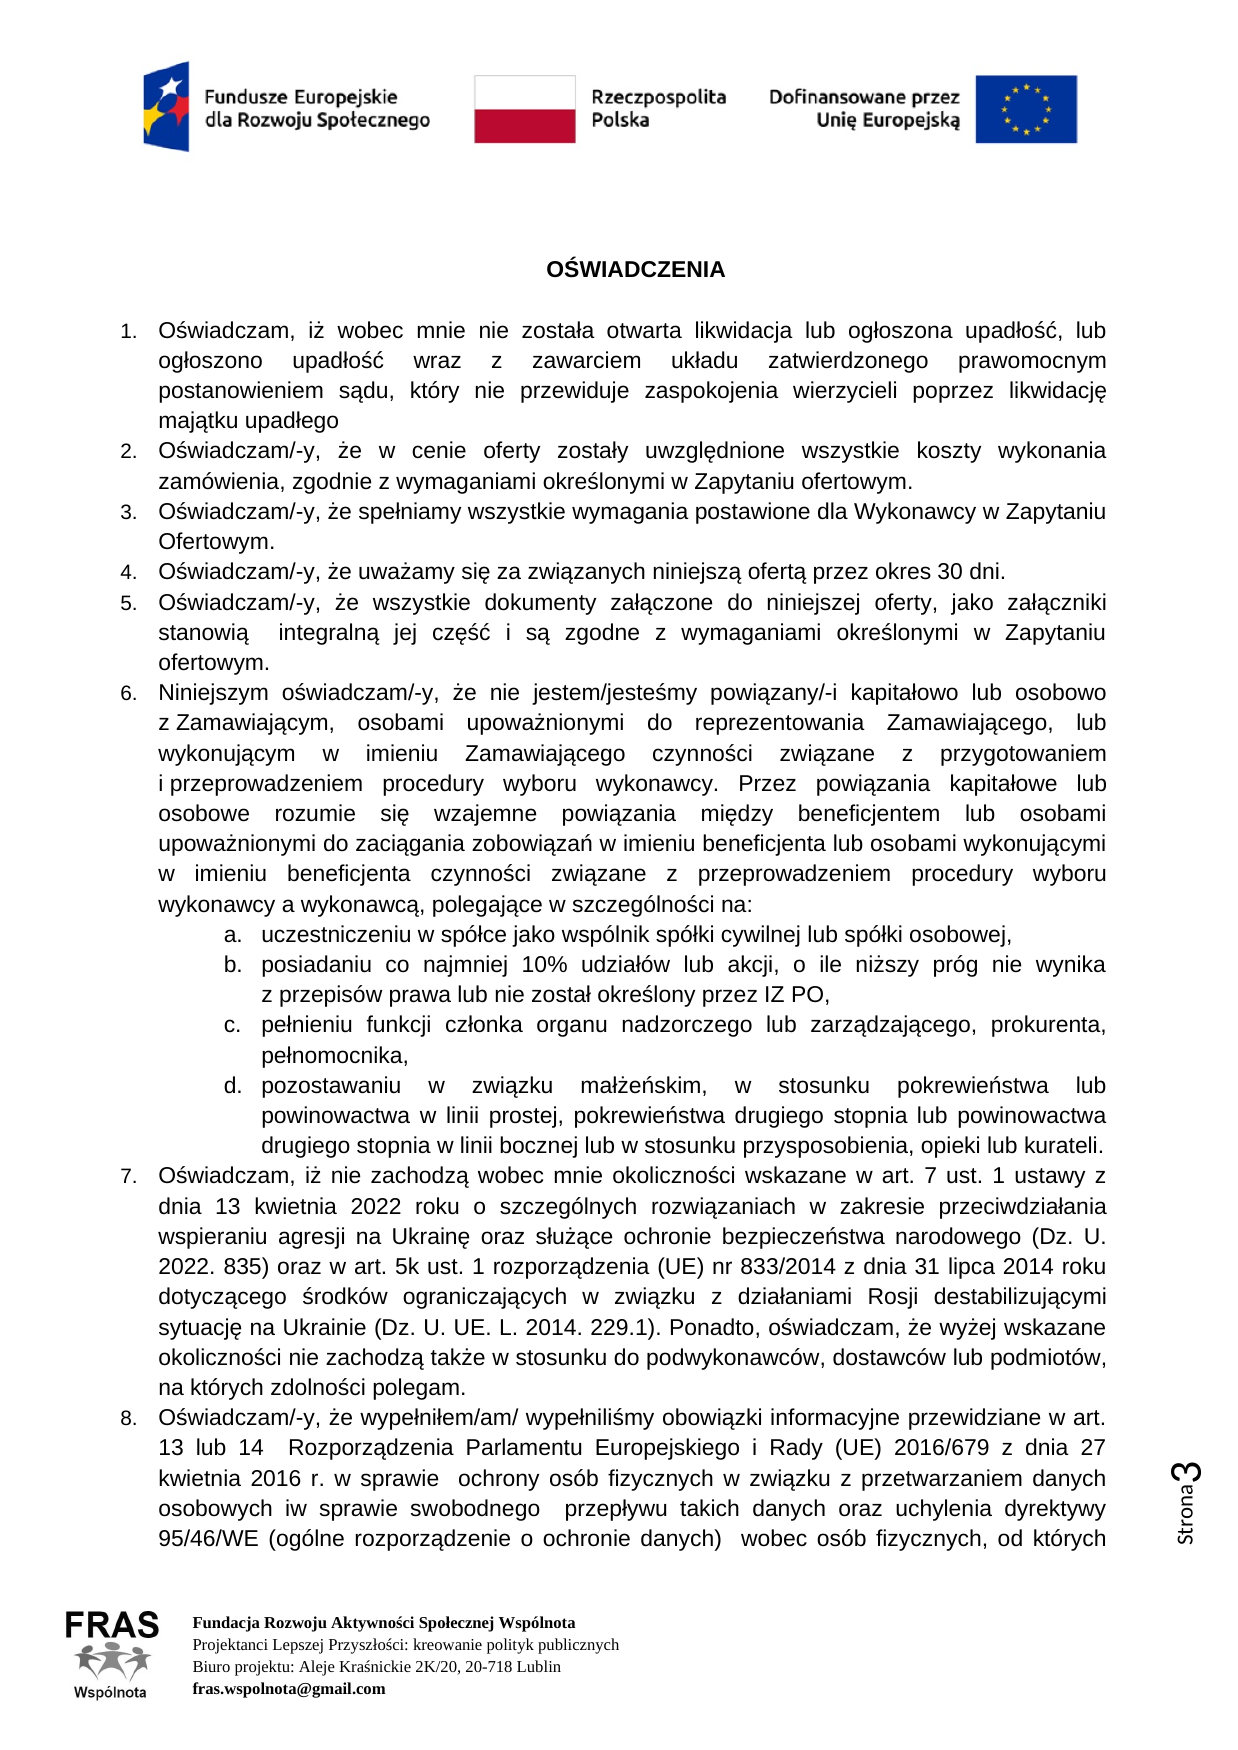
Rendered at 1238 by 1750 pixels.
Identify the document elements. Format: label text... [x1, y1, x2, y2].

list Oświadczam/-y, że wszystkie dokumenty załączone do niniejszej oferty, jako załączniki stanowią integralną jej część i są zgodne z wymaganiami określonymi w Zapytaniu ofertowym. [120, 588, 1107, 675]
list uczestniczeniu w spółce jako wspólnik spółki cywilnej lub spółki osobowej, [223, 921, 1107, 947]
list posiadaniu co najmniej 10% udziałów lub akcji, o ile niższy próg nie wynika z przepisów prawa lub nie został określony przez IZ PO, [223, 951, 1107, 1008]
picture [52, 1603, 168, 1701]
list Oświadczam, iż nie zachodzą wobec mnie okoliczności wskazane w art. 7 ust. 1 ustawy z dnia 13 kwietnia 2022 roku o szczególnych rozwiązaniach w zakresie przeciwdziałania wspieraniu agresji na Ukrainę oraz służące ochronie bezpieczeństwa narodowego (Dz. U. 2022. 835) oraz w art. 5k ust. 1 rozporządzenia (UE) nr 833/2014 z dnia 31 lipca 2014 roku dotyczącego środków ograniczających w związku z działaniami Rosji destabilizującymi sytuację na Ukrainie (Dz. U. UE. L. 2014. 229.1). Ponadto, oświadczam, że wyżej wskazane okoliczności nie zachodzą także w stosunku do podwykonawców, dostawców lub podmiotów, na których zdolności polegam. [120, 1162, 1107, 1400]
list Oświadczam/-y, że spełniamy wszystkie wymagania postawione dla Wykonawcy w Zapytaniu Ofertowym. [120, 498, 1107, 554]
list Oświadczam/-y, że uważamy się za związanych niniejszą ofertą przez okres 30 dni. [120, 558, 1107, 585]
text OŚWIADCZENIA [141, 256, 1131, 283]
picture [112, 23, 1122, 180]
list pozostawaniu w związku małżeńskim, w stosunku pokrewieństwa lub powinowactwa w linii prostej, pokrewieństwa drugiego stopnia lub powinowactwa drugiego stopnia w linii bocznej lub w stosunku przysposobienia, opieki lub kurateli. [223, 1072, 1107, 1159]
list Oświadczam/-y, że w cenie oferty zostały uwzględnione wszystkie koszty wykonania zamówienia, zgodnie z wymaganiami określonymi w Zapytaniu ofertowym. [120, 437, 1107, 494]
list Oświadczam, iż wobec mnie nie została otwarta likwidacja lub ogłoszona upadłość, lub ogłoszono upadłość wraz z zawarciem układu zatwierdzonego prawomocnym postanowieniem sądu, który nie przewiduje zaspokojenia wierzycieli poprzez likwidację majątku upadłego [120, 317, 1107, 434]
list Niniejszym oświadczam/-y, że nie jestem/jesteśmy powiązany/-i kapitałowo lub osobowo z Zamawiającym, osobami upoważnionymi do reprezentowania Zamawiającego, lub wykonującym w imieniu Zamawiającego czynności związane z przygotowaniem i przeprowadzeniem procedury wyboru wykonawcy. Przez powiązania kapitałowe lub osobowe rozumie się wzajemne powiązania między beneficjentem lub osobami upoważnionymi do zaciągania zobowiązań w imieniu beneficjenta lub osobami wykonującymi w imieniu beneficjenta czynności związane z przeprowadzeniem procedury wyboru wykonawcy a wykonawcą, polegające w szczególności na: [120, 679, 1107, 917]
list pełnieniu funkcji członka organu nadzorczego lub zarządzającego, prokurenta, pełnomocnika, [223, 1011, 1107, 1068]
